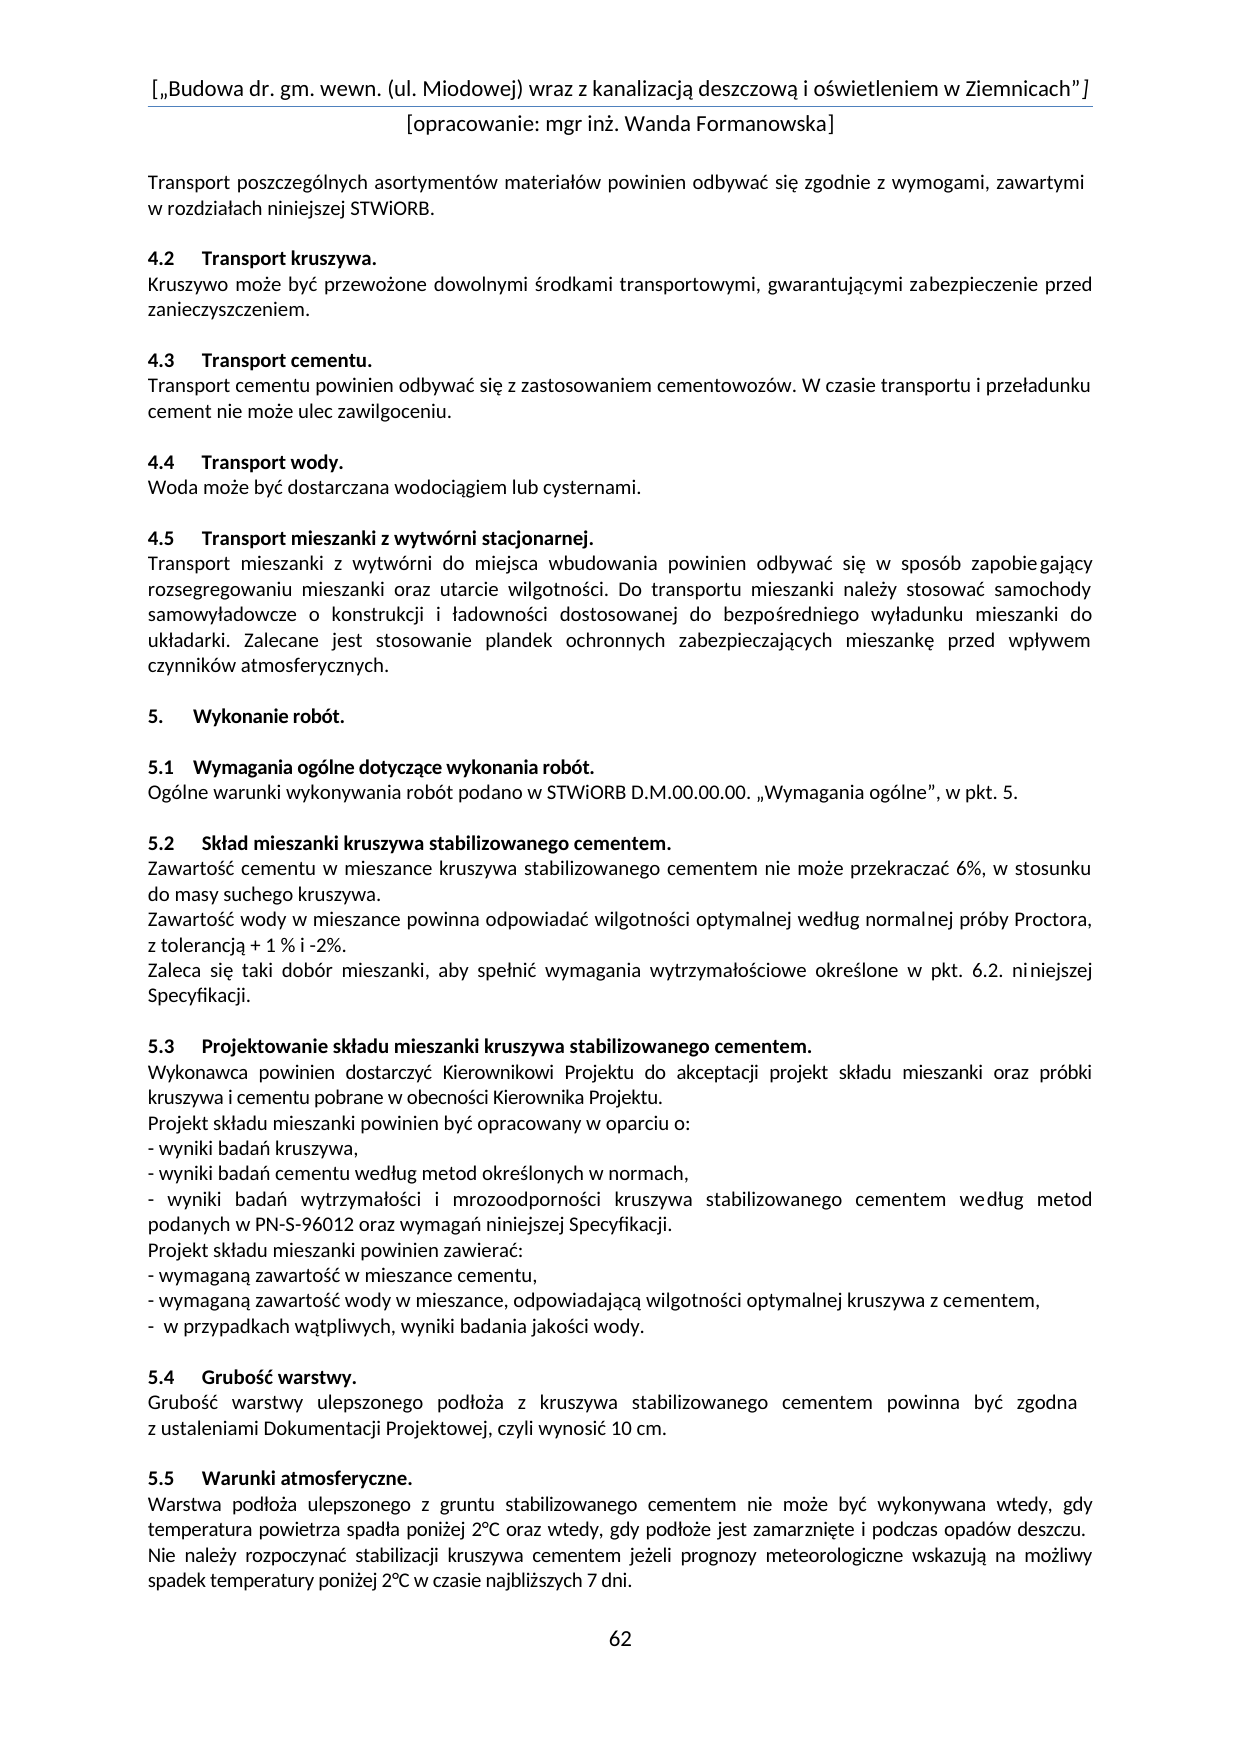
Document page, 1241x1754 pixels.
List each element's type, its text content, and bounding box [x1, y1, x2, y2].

text Transport mieszanki z wytwórni do miejsca wbudowania powinien odbywać się w sposób zapobiegający rozsegregowaniu mieszanki oraz utarcie wilgotności. Do transportu mieszanki należy stosować samochody samowyładowcze o konstrukcji i ładowności dostosowanej do bezpośredniego wyładunku mieszanki do układarki. Zalecane jest stosowanie plandek ochronnych zabezpieczających mieszankę przed wpływem czynników atmosferycznych. [148, 551, 1093, 678]
text 5.3 Projektowanie składu mieszanki kruszywa stabilizowanego cementem. [148, 1033, 1093, 1059]
text 5.4 Grubość warstwy. [148, 1364, 1093, 1389]
text 4.5 Transport mieszanki z wytwórni stacjonarnej. [148, 525, 1093, 551]
text Ogólne warunki wykonywania robót podano w STWiORB D.M.00.00.00. „Wymagania ogólne”, w pkt. 5. [148, 779, 1093, 805]
list Wykonanie robót. [148, 703, 1093, 728]
text Grubość warstwy ulepszonego podłoża z kruszywa stabilizowanego cementem powinna być zgodna z ustaleniami Dokumentacji Projektowej, czyli wynosić 10 cm. [148, 1389, 1093, 1440]
text Projekt składu mieszanki powinien zawierać: [148, 1237, 1093, 1262]
text 5.1 Wymagania ogólne dotyczące wykonania robót. [148, 754, 1093, 779]
text Woda może być dostarczana wodociągiem lub cysternami. [148, 474, 1093, 500]
text - wyniki badań wytrzymałości i mrozoodporności kruszywa stabilizowanego cementem według metod podanych w PN-S-96012 oraz wymagań niniejszej Specyfikacji. [148, 1186, 1093, 1237]
text - w przypadkach wątpliwych, wyniki badania jakości wody. [148, 1313, 1093, 1338]
text 5.2 Skład mieszanki kruszywa stabilizowanego cementem. [148, 830, 1093, 856]
text Kruszywo może być przewożone dowolnymi środkami transportowymi, gwarantującymi zabezpieczenie przed zanieczyszczeniem. [148, 271, 1093, 322]
text - wyniki badań cementu według metod określonych w normach, [148, 1161, 1093, 1186]
text Projekt składu mieszanki powinien być opracowany w oparciu o: [148, 1110, 1093, 1135]
text 5.5 Warunki atmosferyczne. [148, 1466, 1093, 1491]
text 4.3 Transport cementu. [148, 347, 1093, 373]
text Wykonawca powinien dostarczyć Kierownikowi Projektu do akceptacji projekt składu mieszanki oraz próbki kruszywa i cementu pobrane w obecności Kierownika Projektu. [148, 1059, 1093, 1110]
text Zaleca się taki dobór mieszanki, aby spełnić wymagania wytrzymałościowe określone w pkt. 6.2. niniejszej Specyfikacji. [148, 957, 1093, 1008]
text Zawartość wody w mieszance powinna odpowiadać wilgotności optymalnej według normalnej próby Proctora, z tolerancją + 1 % i -2%. [148, 906, 1093, 957]
text - wyniki badań kruszywa, [148, 1135, 1093, 1161]
text Zawartość cementu w mieszance kruszywa stabilizowanego cementem nie może przekraczać 6%, w stosunku do masy suchego kruszywa. [148, 856, 1093, 906]
text - wymaganą zawartość w mieszance cementu, [148, 1262, 1093, 1288]
text Transport cementu powinien odbywać się z zastosowaniem cementowozów. W czasie transportu i przeładunku cement nie może ulec zawilgoceniu. [148, 373, 1093, 423]
text - wymaganą zawartość wody w mieszance, odpowiadającą wilgotności optymalnej kruszywa z cementem, [148, 1288, 1093, 1313]
text 4.4 Transport wody. [148, 449, 1093, 474]
text 4.2 Transport kruszywa. [148, 246, 1093, 271]
text Warstwa podłoża ulepszonego z gruntu stabilizowanego cementem nie może być wykonywana wtedy, gdy temperatura powietrza spadła poniżej oraz wtedy, gdy podłoże jest zamarznięte i podczas opadów deszczu. Nie należy rozpoczynać stabilizacji kruszywa cementem jeżeli prognozy meteorologiczne wskazują na możliwy spadek temperatury poniżej w czasie najbliższych 7 dni. [148, 1491, 1093, 1593]
text Transport poszczególnych asortymentów materiałów powinien odbywać się zgodnie z wymogami, zawartymi w rozdziałach niniejszej STWiORB. [148, 169, 1093, 220]
